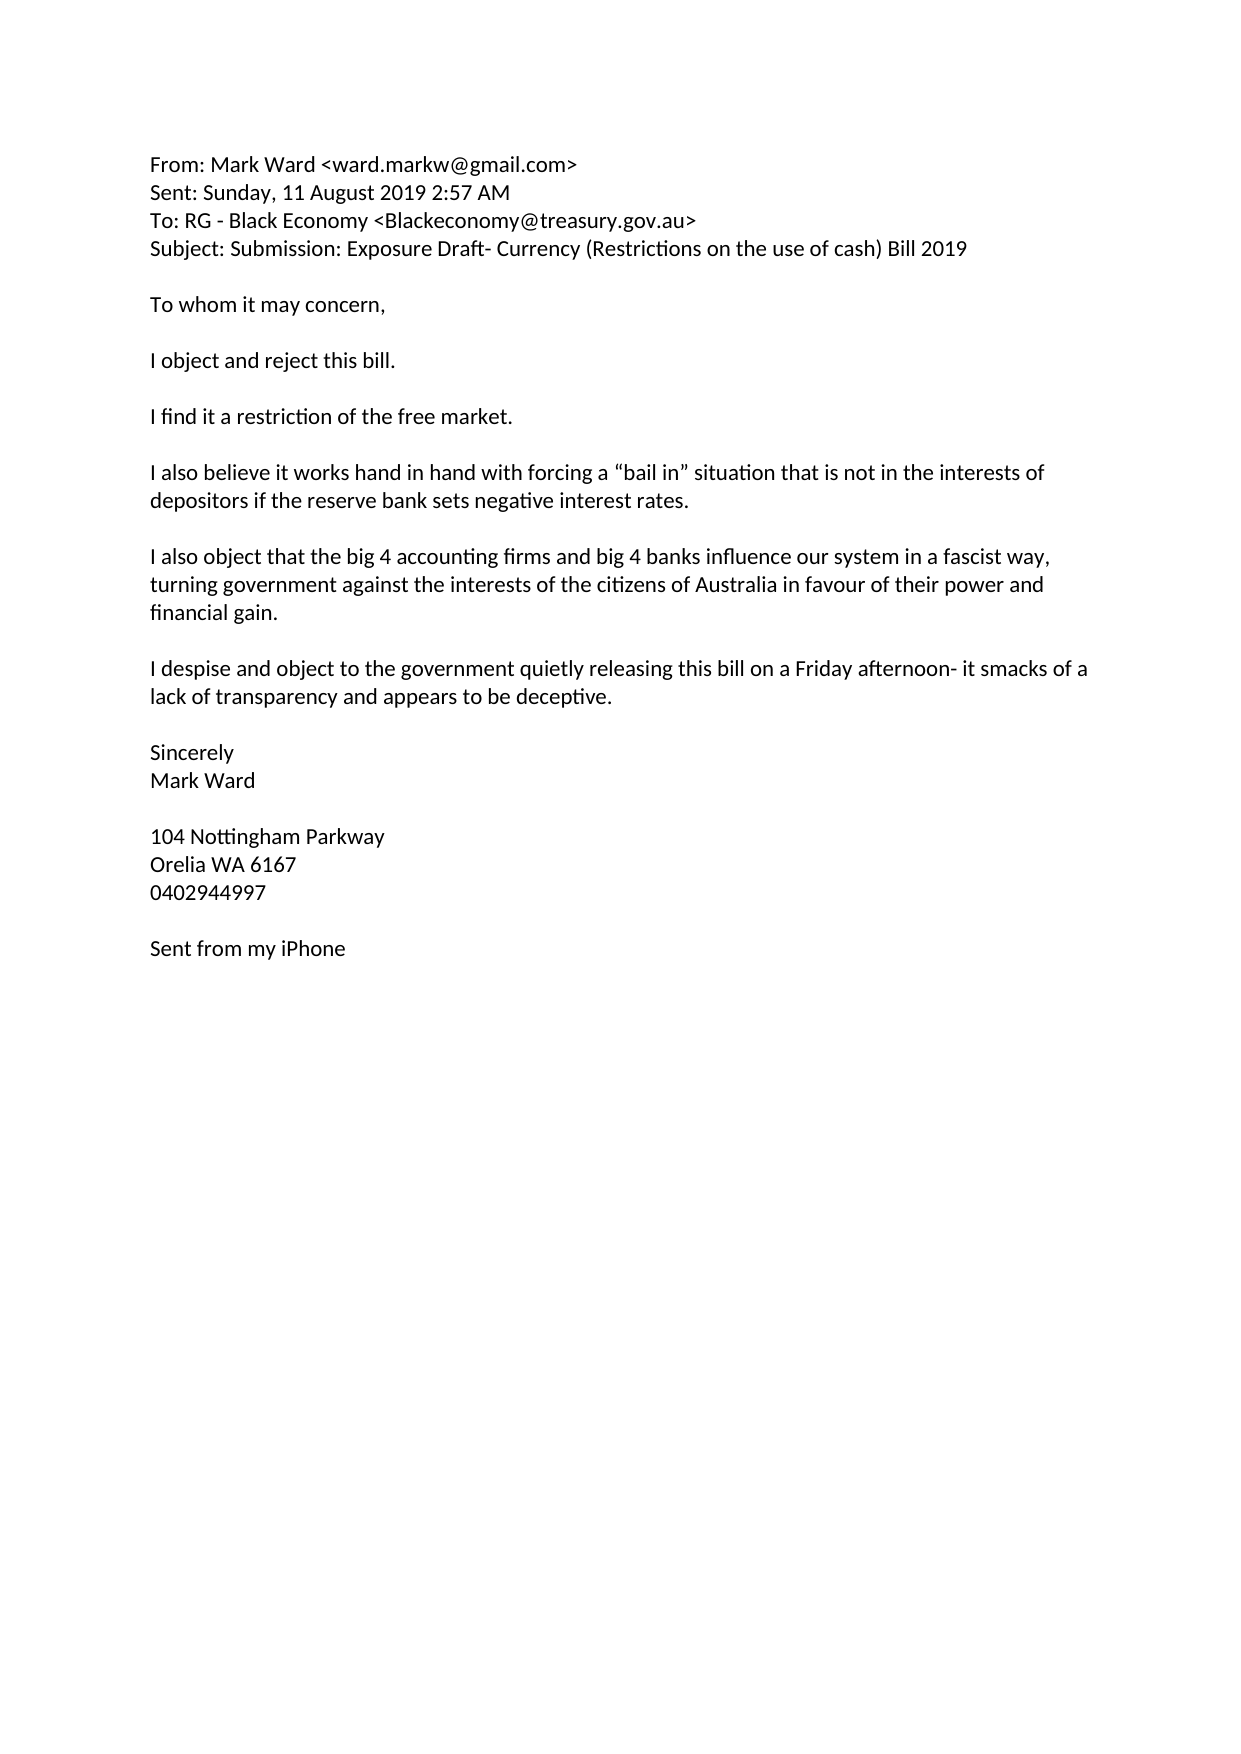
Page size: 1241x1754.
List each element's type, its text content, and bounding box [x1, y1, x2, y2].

text Sincerely [150, 738, 1090, 766]
text I also object that the big 4 accounting firms and big 4 banks influence our system in a fascist way, turning government against the interests of the citizens of Australia in favour of their power and financial gain. [150, 542, 1090, 626]
text 104 Nottingham Parkway [150, 822, 1090, 851]
text 0402944997 [150, 878, 1090, 907]
text I also believe it works hand in hand with forcing a “bail in” situation that is not in the interests of depositors if the reserve bank sets negative interest rates. [150, 458, 1090, 514]
text Sent from my iPhone [150, 934, 1090, 963]
text I despise and object to the government quietly releasing this bill on a Friday afternoon- it smacks of a lack of transparency and appears to be deceptive. [150, 654, 1090, 710]
text To whom it may concern, [150, 290, 1090, 318]
text Orelia WA 6167 [150, 851, 1090, 878]
text From: Mark Ward <ward.markw@gmail.com> Sent: Sunday, 11 August 2019 2:57 AM To: RG - Black Economy <Blackeconomy@treasury.gov.au> Subject: Submission: Exposure Draft- Currency (Restrictions on the use of cash) Bill 2019 [150, 150, 1090, 262]
text I object and reject this bill. [150, 346, 1090, 374]
text I find it a restriction of the free market. [150, 402, 1090, 430]
text Mark Ward [150, 766, 1090, 794]
